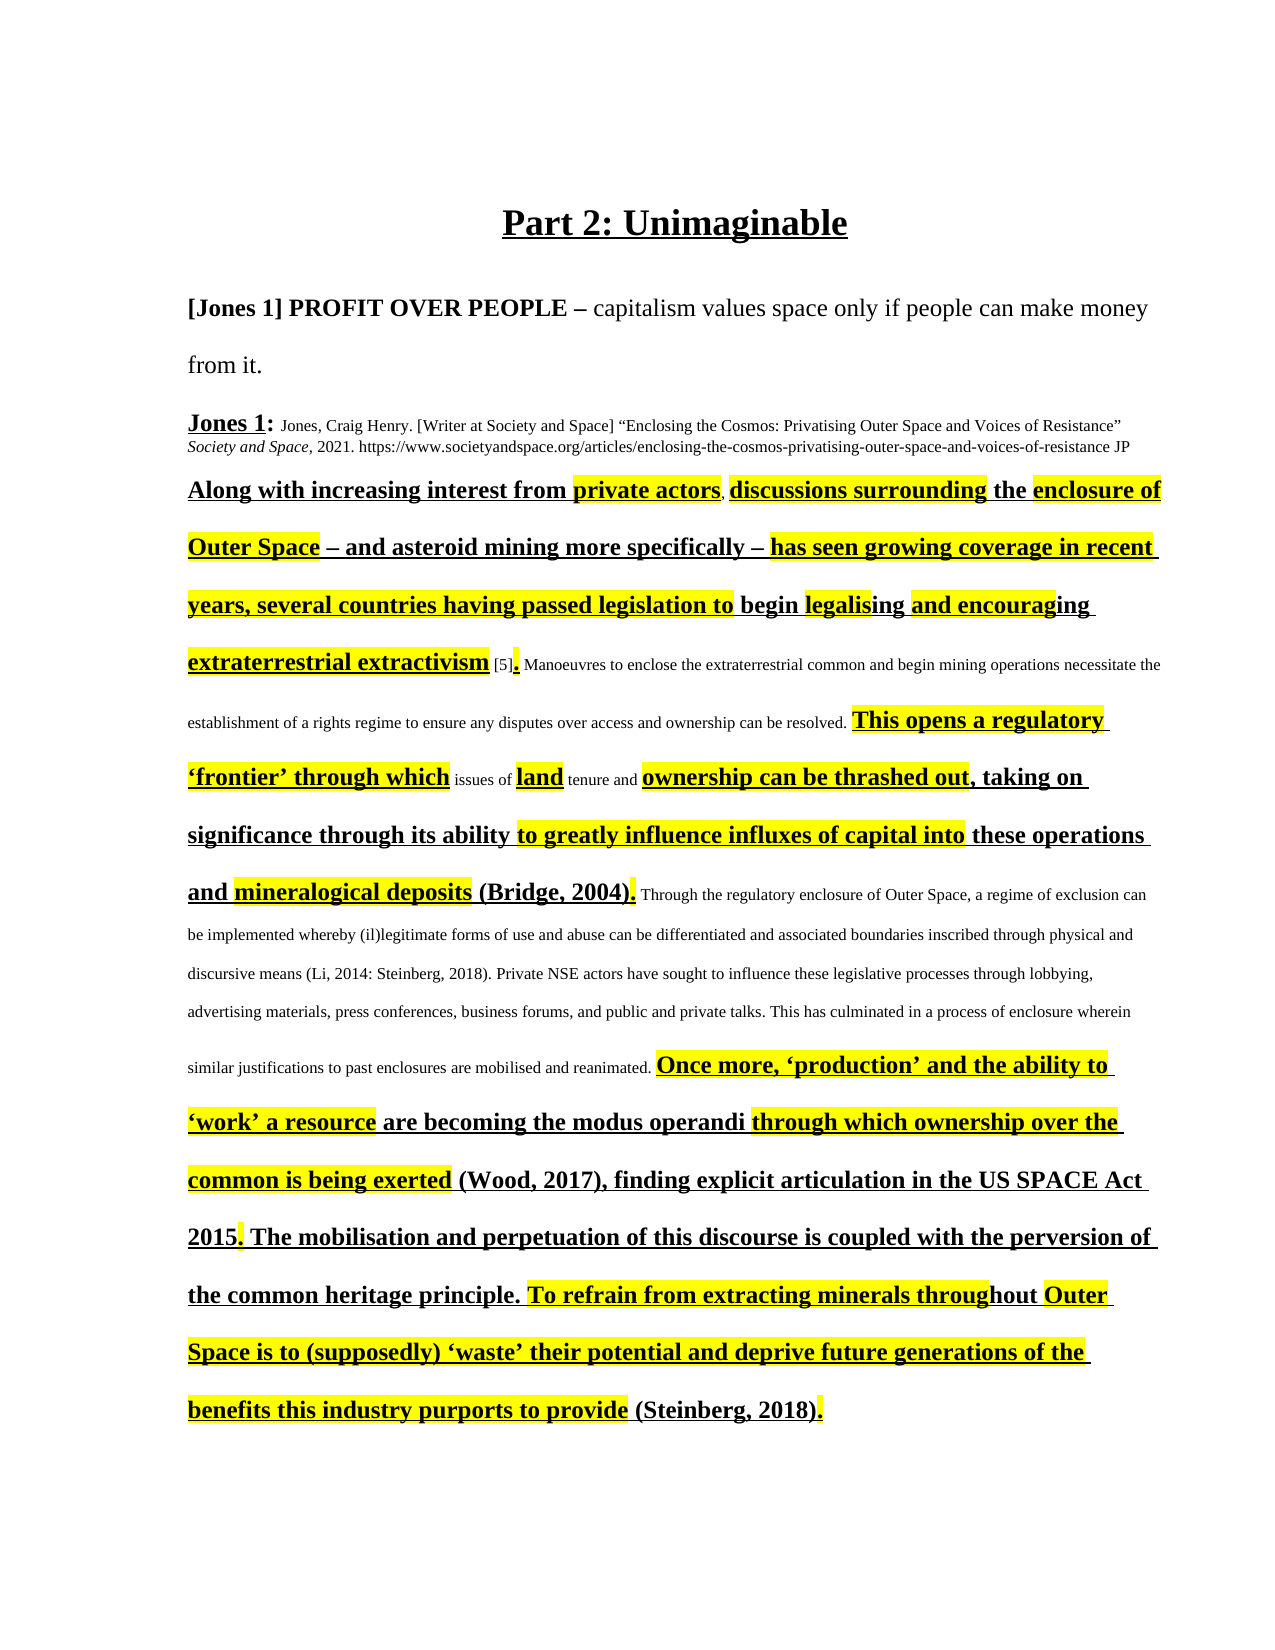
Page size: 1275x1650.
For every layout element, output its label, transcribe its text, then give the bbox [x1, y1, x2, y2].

text Along with increasing interest from private actors, discussions surrounding the enclosure of Outer Space – and asteroid mining more specifically – has seen growing coverage in recent years, several countries having passed legislation to begin legalising and encouraging extraterrestrial extractivism [5]. Manoeuvres to enclose the extraterrestrial common and begin mining operations necessitate the establishment of a rights regime to ensure any disputes over access and ownership can be resolved. This opens a regulatory ‘frontier’ through which issues of land tenure and ownership can be thrashed out, taking on significance through its ability to greatly influence influxes of capital into these operations and mineralogical deposits (Bridge, 2004). Through the regulatory enclosure of Outer Space, a regime of exclusion can be implemented whereby (il)legitimate forms of use and abuse can be differentiated and associated boundaries inscribed through physical and discursive means (Li, 2014: Steinberg, 2018). Private NSE actors have sought to influence these legislative processes through lobbying, advertising materials, press conferences, business forums, and public and private talks. This has culminated in a process of enclosure wherein similar justifications to past enclosures are mobilised and reanimated. Once more, ‘production’ and the ability to ‘work’ a resource are becoming the modus operandi through which ownership over the common is being exerted (Wood, 2017), finding explicit articulation in the US SPACE Act 2015. The mobilisation and perpetuation of this discourse is coupled with the perversion of the common heritage principle. To refrain from extracting minerals throughout Outer Space is to (supposedly) ‘waste’ their potential and deprive future generations of the benefits this industry purports to provide (Steinberg, 2018). [187, 475, 1162, 1423]
subtitle Part 2: Unimaginable [187, 200, 1162, 243]
subtitle [Jones 1] PROFIT OVER PEOPLE – capitalism values space only if people can make money from it. [187, 293, 1162, 379]
text Jones 1: Jones, Craig Henry. [Writer at Society and Space] “Enclosing the Cosmos: Privatising Outer Space and Voices of Resistance” Society and Space, 2021. https://www.societyandspace.org/articles/enclosing-the-cosmos-privatising-outer-space-and-voices-of-resistance JP [187, 408, 1162, 456]
